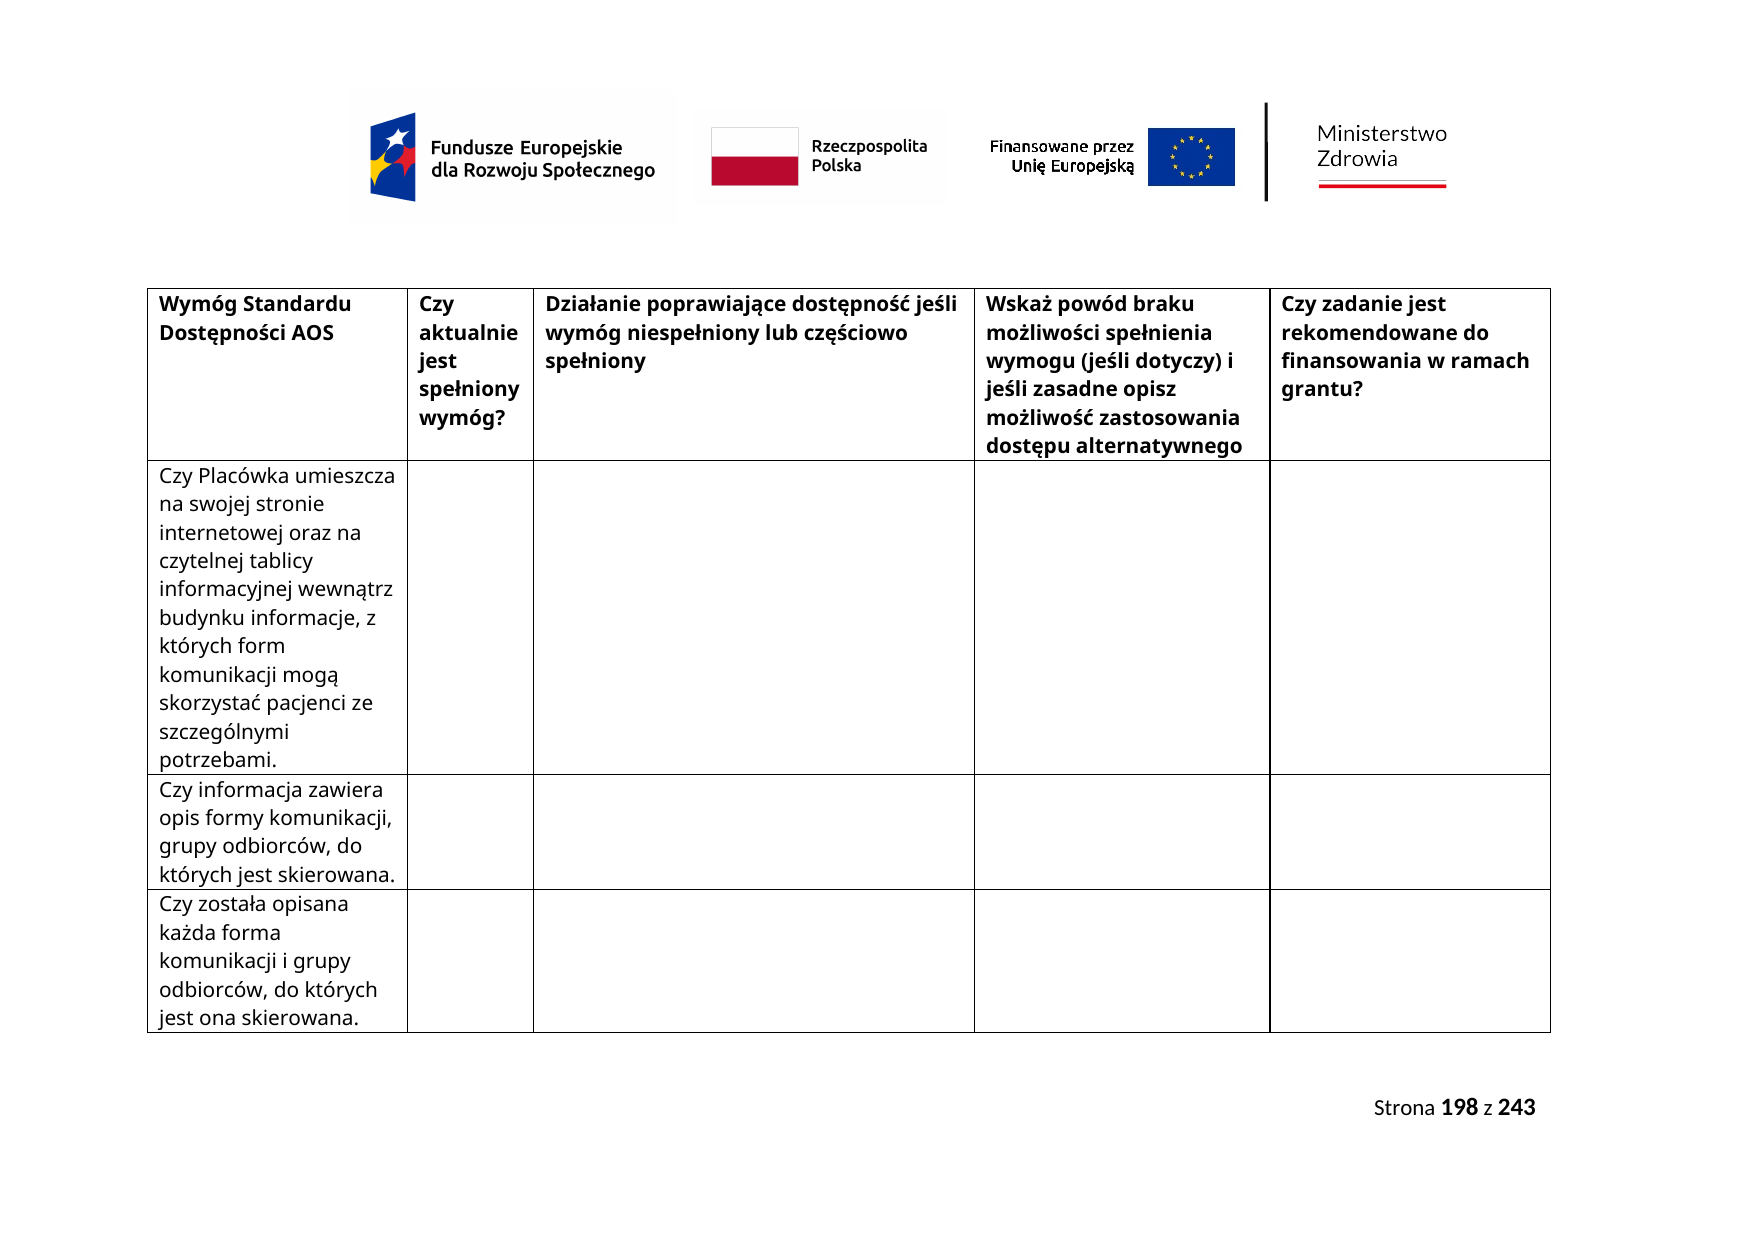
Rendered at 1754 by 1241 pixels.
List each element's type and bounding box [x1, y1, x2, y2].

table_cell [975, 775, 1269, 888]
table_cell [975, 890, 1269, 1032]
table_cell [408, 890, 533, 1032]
picture [692, 108, 946, 205]
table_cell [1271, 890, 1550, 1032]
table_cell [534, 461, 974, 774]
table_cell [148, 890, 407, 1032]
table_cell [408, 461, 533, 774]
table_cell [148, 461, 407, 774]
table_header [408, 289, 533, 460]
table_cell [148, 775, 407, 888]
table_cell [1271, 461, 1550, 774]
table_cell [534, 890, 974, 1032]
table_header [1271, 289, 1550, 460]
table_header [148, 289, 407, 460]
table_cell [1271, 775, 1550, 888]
picture [1302, 108, 1463, 205]
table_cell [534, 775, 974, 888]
picture [348, 90, 677, 224]
picture [971, 108, 1254, 205]
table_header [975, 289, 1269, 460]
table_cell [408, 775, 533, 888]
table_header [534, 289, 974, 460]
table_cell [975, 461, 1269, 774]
